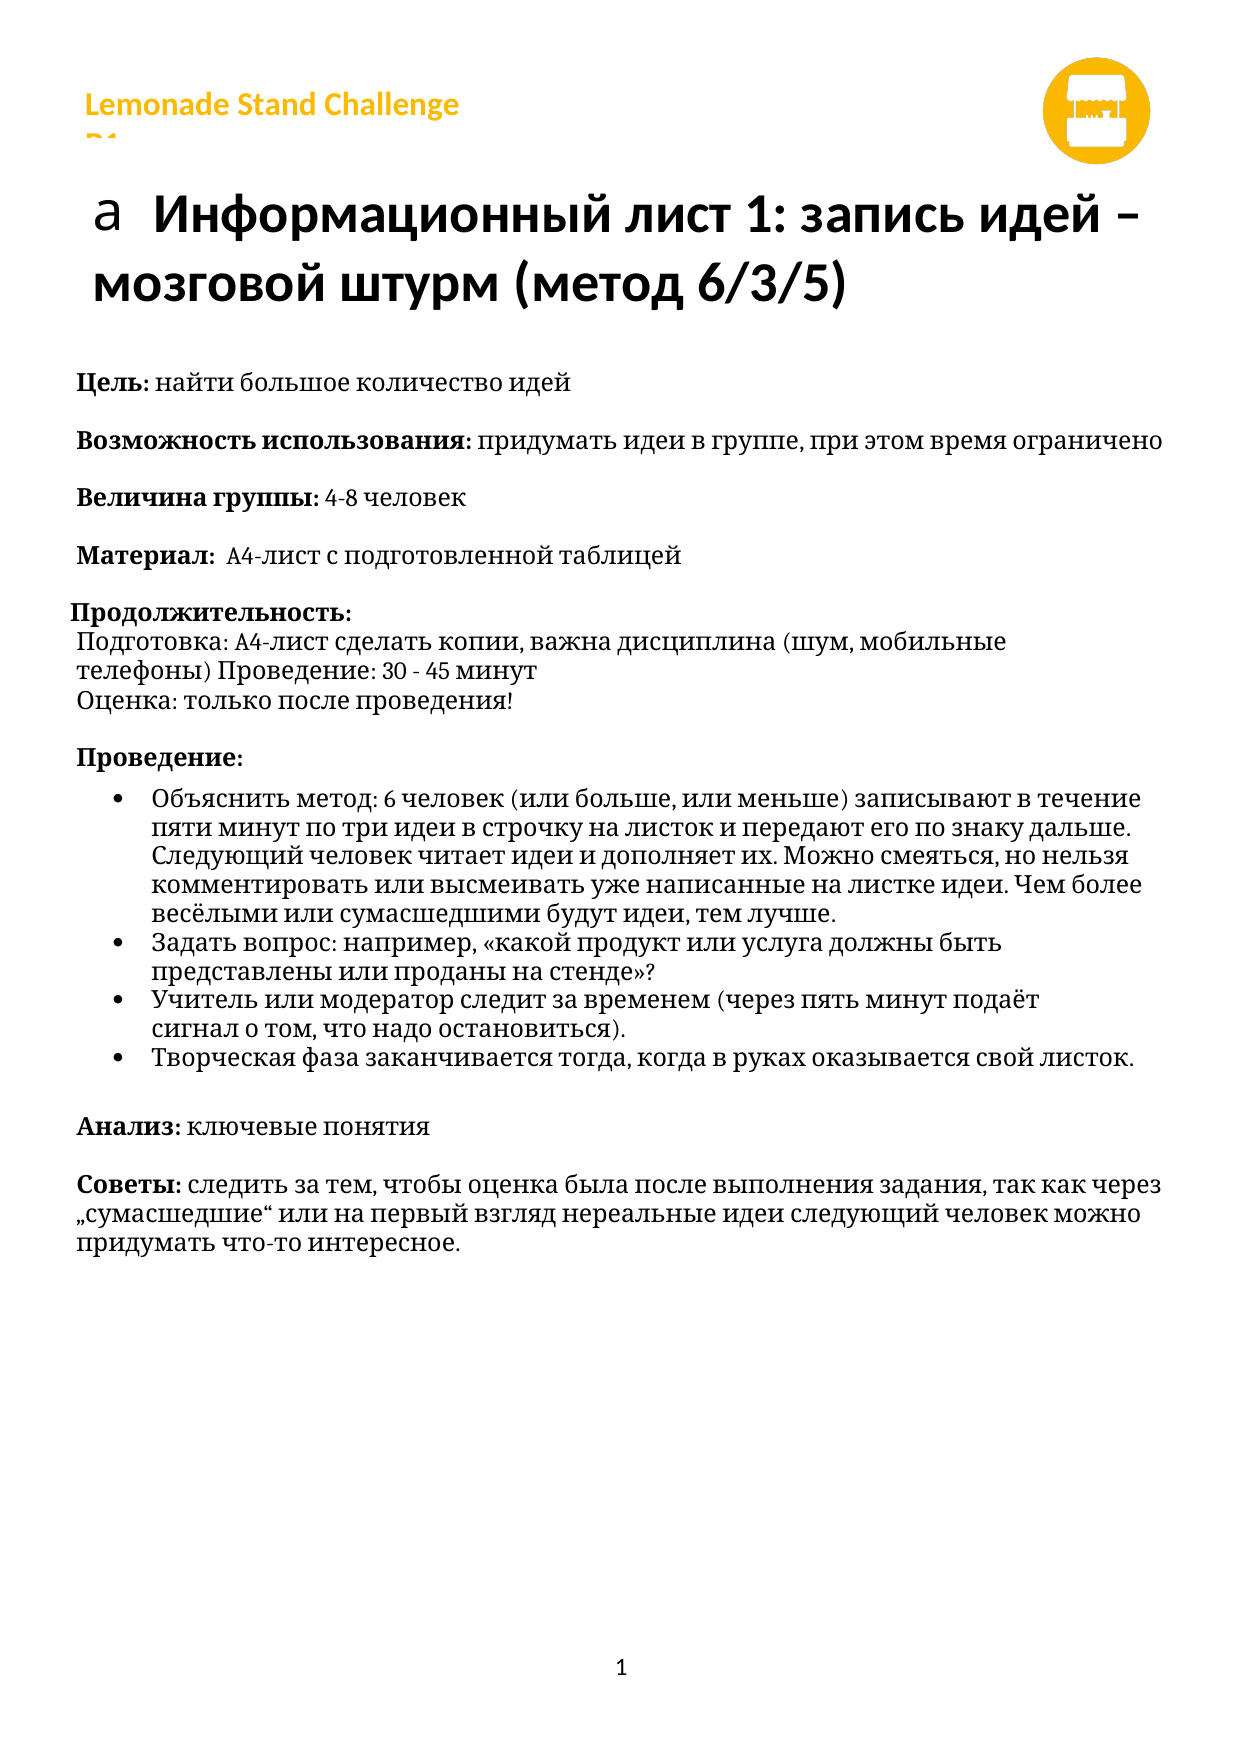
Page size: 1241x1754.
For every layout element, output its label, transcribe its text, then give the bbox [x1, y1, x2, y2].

text Материал: A4-лист с подготовленной таблицей [76, 542, 1006, 571]
text Величина группы: 4-8 человек [76, 484, 1180, 513]
list Учитель или модератор следит за временем (через пять минут подаёт сигнал о том, что надо остановиться). [113, 986, 1095, 1044]
subtitle Проведение: [76, 744, 1180, 773]
subtitle Продолжительность: [64, 599, 1180, 628]
list Задать вопрос: например, «какой продукт или услуга должны быть представлены или проданы на стенде»? [113, 929, 1140, 986]
text Возможность использования: придумать идеи в группе, при этом время ограничено [76, 427, 1180, 456]
list Объяснить метод: 6 человек (или больше, или меньше) записывают в течение пяти минут по три идеи в строчку на листок и передают его по знаку дальше. Следующий человек читает идеи и дополняет их. Можно смеяться, но нельзя комментировать или высмеивать уже написанные на листке идеи. Чем более весёлыми или сумасшедшими будут идеи, тем лучше. [113, 785, 1159, 928]
text Подготовка: A4-лист сделать копии, важна дисциплина (шум, мобильные телефоны) Проведение: 30 - 45 минут [76, 628, 1103, 686]
text Оценка: только после проведения! [76, 686, 1180, 715]
text Анализ: ключевые понятия [76, 1113, 1180, 1142]
text Цель: найти большое количество идей [76, 369, 1180, 398]
text a Информационный лист 1: запись идей – мозговой штурм (метод 6/3/5) [92, 177, 1180, 315]
picture [1025, 40, 1168, 177]
text Советы: следить за тем, чтобы оценка была после выполнения задания, так как через „сумасшедшие“ или на первый взгляд нереальные идеи следующий человек можно придумать что-то интересное. [76, 1171, 1166, 1257]
list Творческая фаза заканчивается тогда, когда в руках оказывается свой листок. [113, 1044, 1180, 1072]
